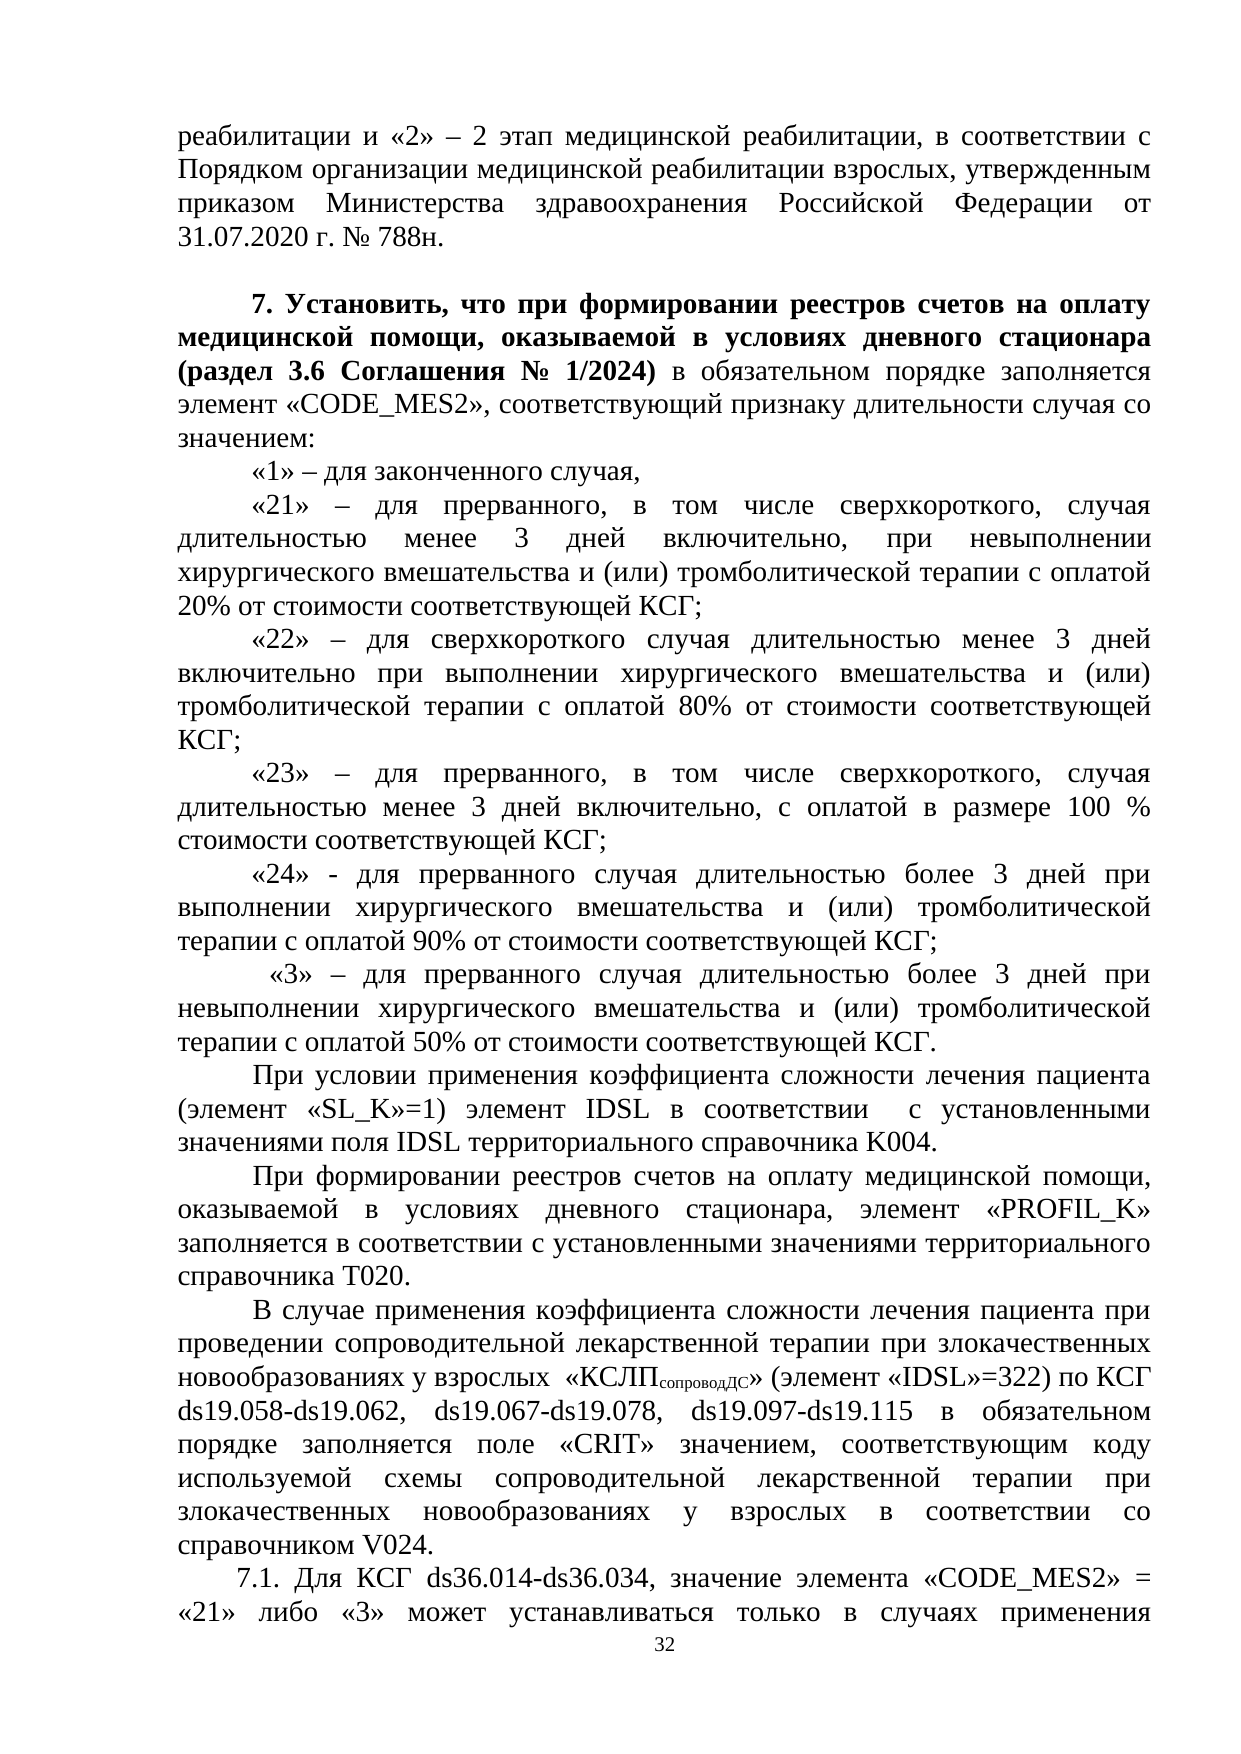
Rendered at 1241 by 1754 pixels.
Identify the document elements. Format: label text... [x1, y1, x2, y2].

text В случае применения коэффициента сложности лечения пациента при проведении сопроводительной лекарственной терапии при злокачественных новообразованиях у взрослых «КСЛПсопроводДС» (элемент «IDSL»=322) по КСГ ds19.058-ds19.062, ds19.067-ds19.078, ds19.097-ds19.115 в обязательном порядке заполняется поле «CRIT» значением, соответствующим коду используемой схемы сопроводительной лекарственной терапии при злокачественных новообразованиях у взрослых в соответствии со справочником V024. [177, 1292, 1152, 1560]
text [177, 1560, 1152, 1627]
text «24» - для прерванного случая длительностью более 3 дней при выполнении хирургического вмешательства и (или) тромболитической терапии с оплатой 90% от стоимости соответствующей КСГ; [177, 856, 1152, 957]
text «21» – для прерванного, в том числе сверхкороткого, случая длительностью менее 3 дней включительно, при невыполнении хирургического вмешательства и (или) тромболитической терапии с оплатой 20% от стоимости соответствующей КСГ; [177, 487, 1152, 621]
text «1» – для законченного случая, [177, 453, 1152, 487]
text При формировании реестров счетов на оплату медицинской помощи, оказываемой в условиях дневного стационара, элемент «PROFIL_K» заполняется в соответствии с установленными значениями территориального справочника T020. [177, 1158, 1152, 1292]
text 7. Установить, что при формировании реестров счетов на оплату медицинской помощи, оказываемой в условиях дневного стационара (раздел 3.6 Соглашения № 1/2024) в обязательном порядке заполняется элемент «CODE_MES2», соответствующий признаку длительности случая со значением: [177, 286, 1152, 453]
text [177, 118, 1152, 252]
text При условии применения коэффициента сложности лечения пациента (элемент «SL_K»=1) элемент IDSL в соответствии с установленными значениями поля IDSL территориального справочника K004. [177, 1057, 1152, 1158]
text «23» – для прерванного, в том числе сверхкороткого, случая длительностью менее 3 дней включительно, с оплатой в размере 100 % стоимости соответствующей КСГ; [177, 755, 1152, 856]
text «3» – для прерванного случая длительностью более 3 дней при невыполнении хирургического вмешательства и (или) тромболитической терапии с оплатой 50% от стоимости соответствующей КСГ. [177, 957, 1152, 1057]
text «22» – для сверхкороткого случая длительностью менее 3 дней включительно при выполнении хирургического вмешательства и (или) тромболитической терапии с оплатой 80% от стоимости соответствующей КСГ; [177, 621, 1152, 755]
